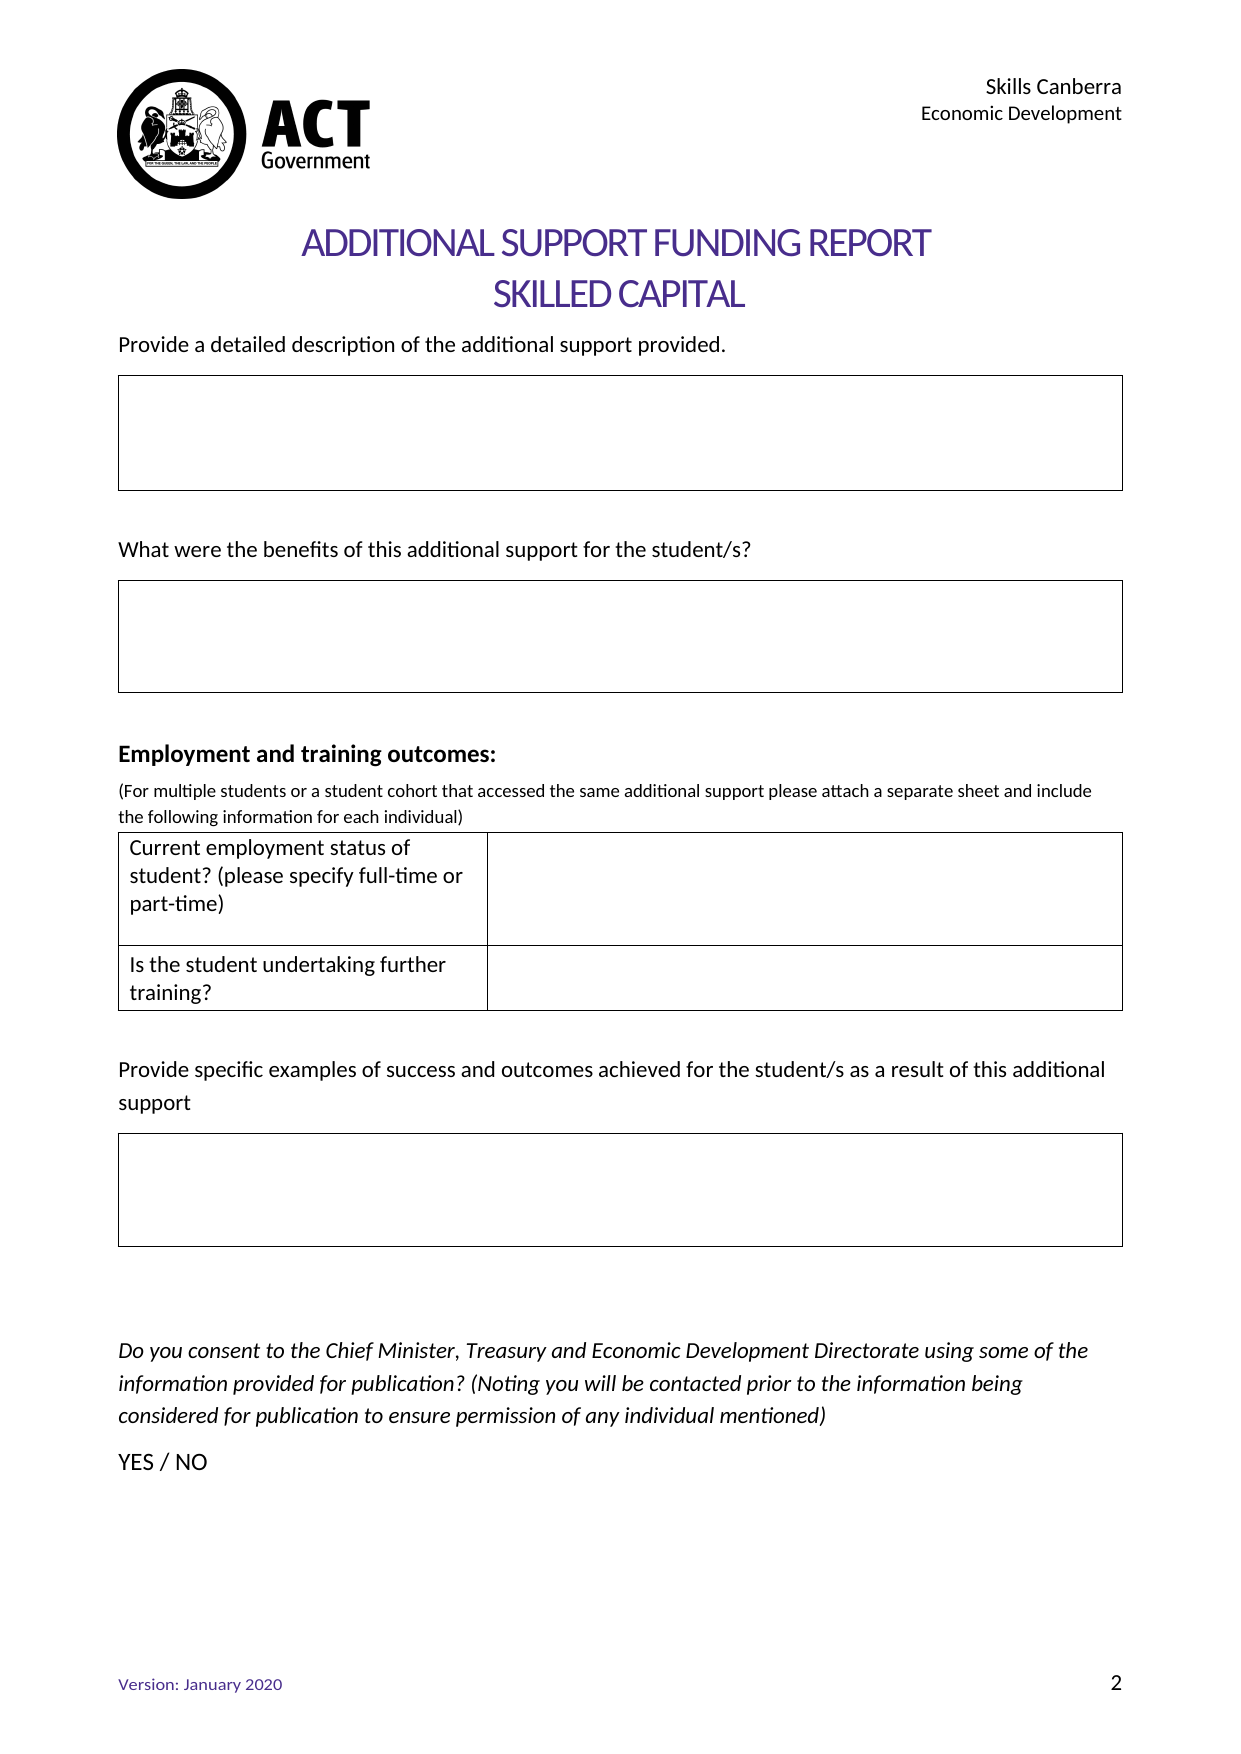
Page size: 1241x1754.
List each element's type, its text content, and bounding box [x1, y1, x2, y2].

table_header Current employment status of student? (please specify full-time or part-time) [119, 833, 487, 945]
table_header [488, 833, 1122, 945]
table_cell Is the student undertaking further training? [119, 946, 487, 1010]
text What were the benefits of this additional support for the student/s? [118, 535, 1122, 563]
table_header [119, 1134, 1122, 1246]
table_header [119, 376, 1122, 489]
picture [117, 69, 370, 199]
table_header [119, 581, 1122, 692]
table_cell [488, 946, 1122, 1010]
text YES / NO [118, 1446, 1122, 1476]
text Provide a detailed description of the additional support provided. [118, 330, 1122, 358]
text (For multiple students or a student cohort that accessed the same additional support please attach a separate sheet and include the following information for each individual) [118, 779, 1122, 828]
text Provide specific examples of success and outcomes achieved for the student/s as a result of this additional support [118, 1056, 1122, 1116]
text Do you consent to the Chief Minister, Treasury and Economic Development Directorate using some of the information provided for publication? (Noting you will be contacted prior to the information being considered for publication to ensure permission of any individual mentioned) [118, 1337, 1122, 1429]
text Employment and training outcomes: [118, 738, 1122, 768]
